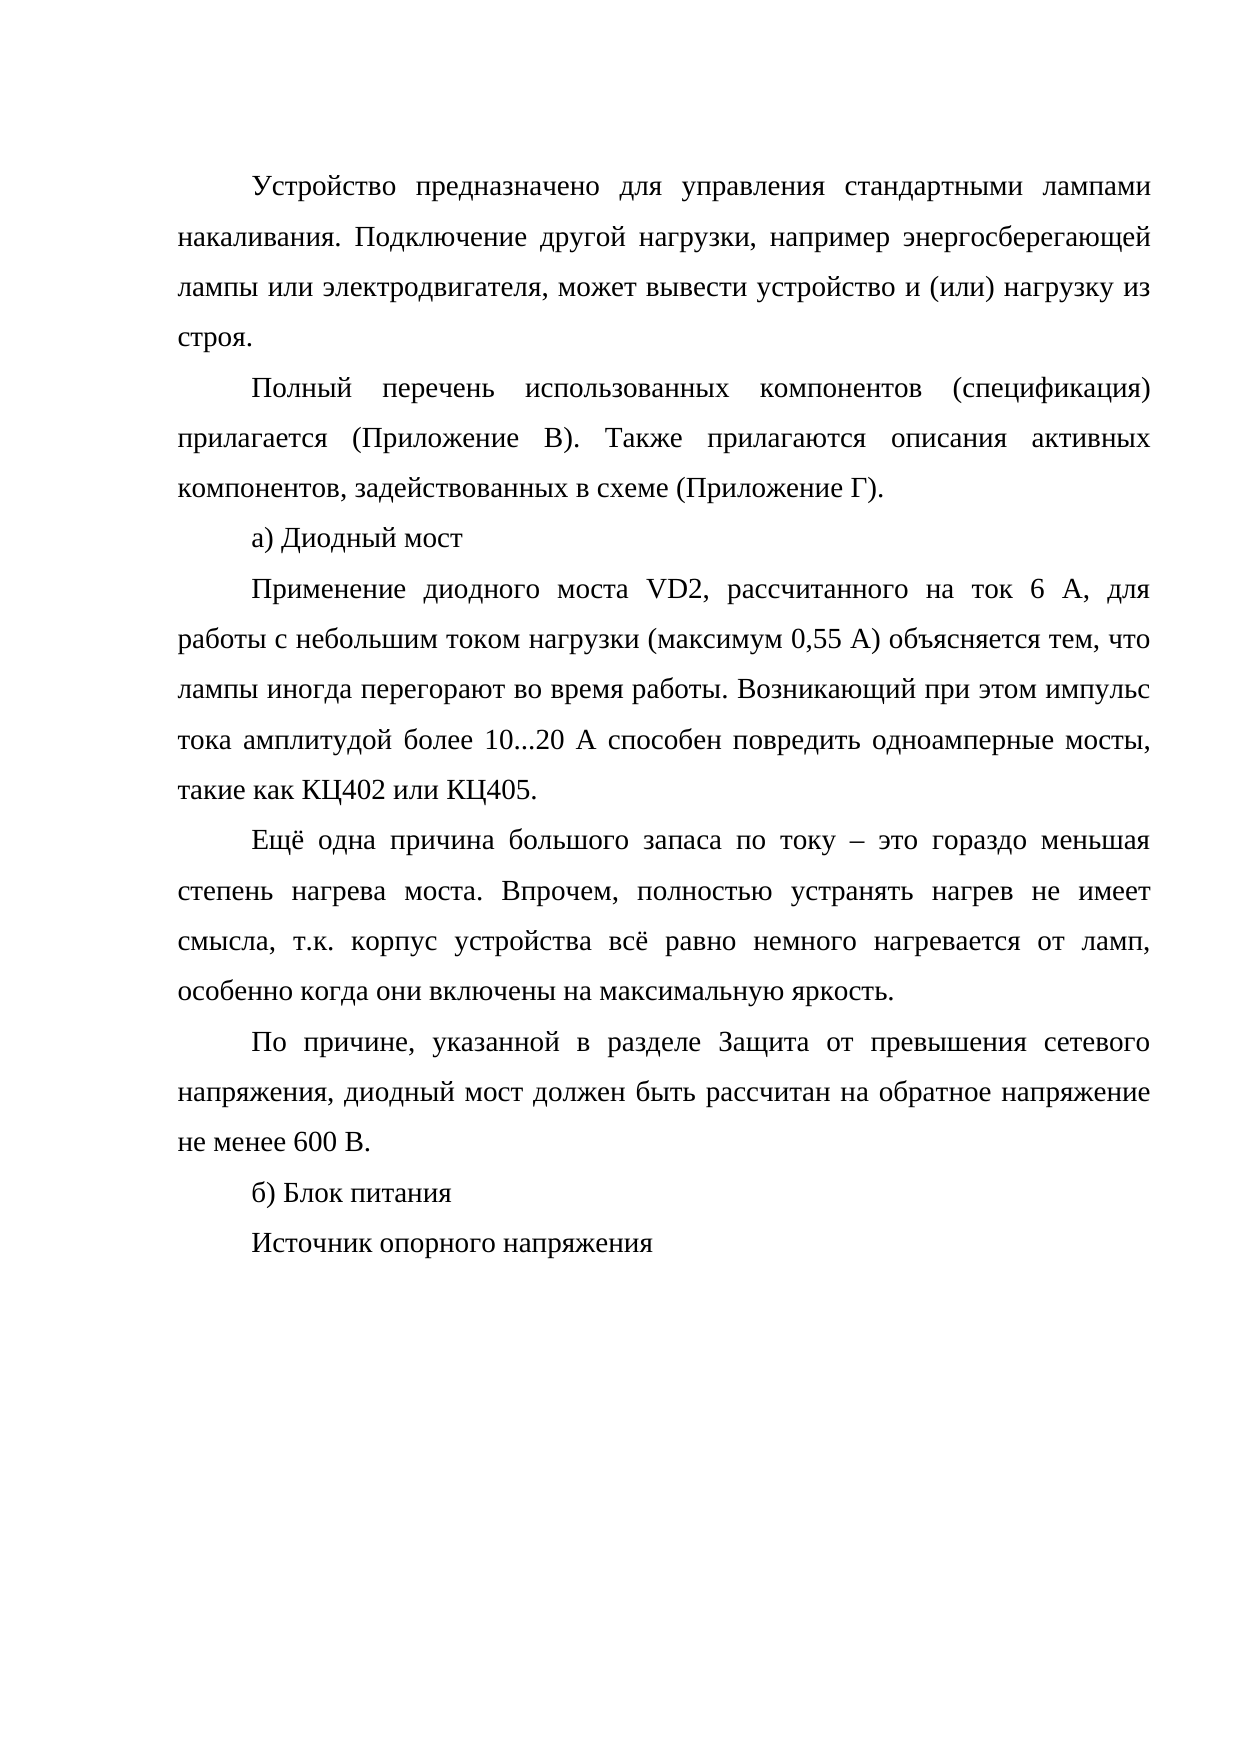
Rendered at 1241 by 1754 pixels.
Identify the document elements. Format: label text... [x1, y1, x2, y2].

text а) Диодный мост [177, 521, 1152, 554]
text Устройство предназначено для управления стандартными лампами накаливания. Подключение другой нагрузки, например энергосберегающей лампы или электродвигателя, может вывести устройство и (или) нагрузку из строя. [177, 168, 1152, 353]
text б) Блок питания [177, 1175, 1152, 1208]
text Ещё одна причина большого запаса по току – это гораздо меньшая степень нагрева моста. Впрочем, полностью устранять нагрев не имеет смысла, т.к. корпус устройства всё равно немного нагревается от ламп, особенно когда они включены на максимальную яркость. [177, 822, 1152, 1007]
text Применение диодного моста VD2, рассчитанного на ток 6 А, для работы с небольшим током нагрузки (максимум 0,55 А) объясняется тем, что лампы иногда перегорают во время работы. Возникающий при этом импульс тока амплитудой более 10...20 А способен повредить одноамперные мосты, такие как КЦ402 или КЦ405. [177, 571, 1152, 806]
text По причине, указанной в разделе Защита от превышения сетевого напряжения, диодный мост должен быть рассчитан на обратное напряжение не менее 600 В. [177, 1024, 1152, 1158]
text Полный перечень использованных компонентов (спецификация) прилагается (Приложение В). Также прилагаются описания активных компонентов, задействованных в схеме (Приложение Г). [177, 370, 1152, 504]
text Источник опорного напряжения [177, 1225, 1152, 1258]
